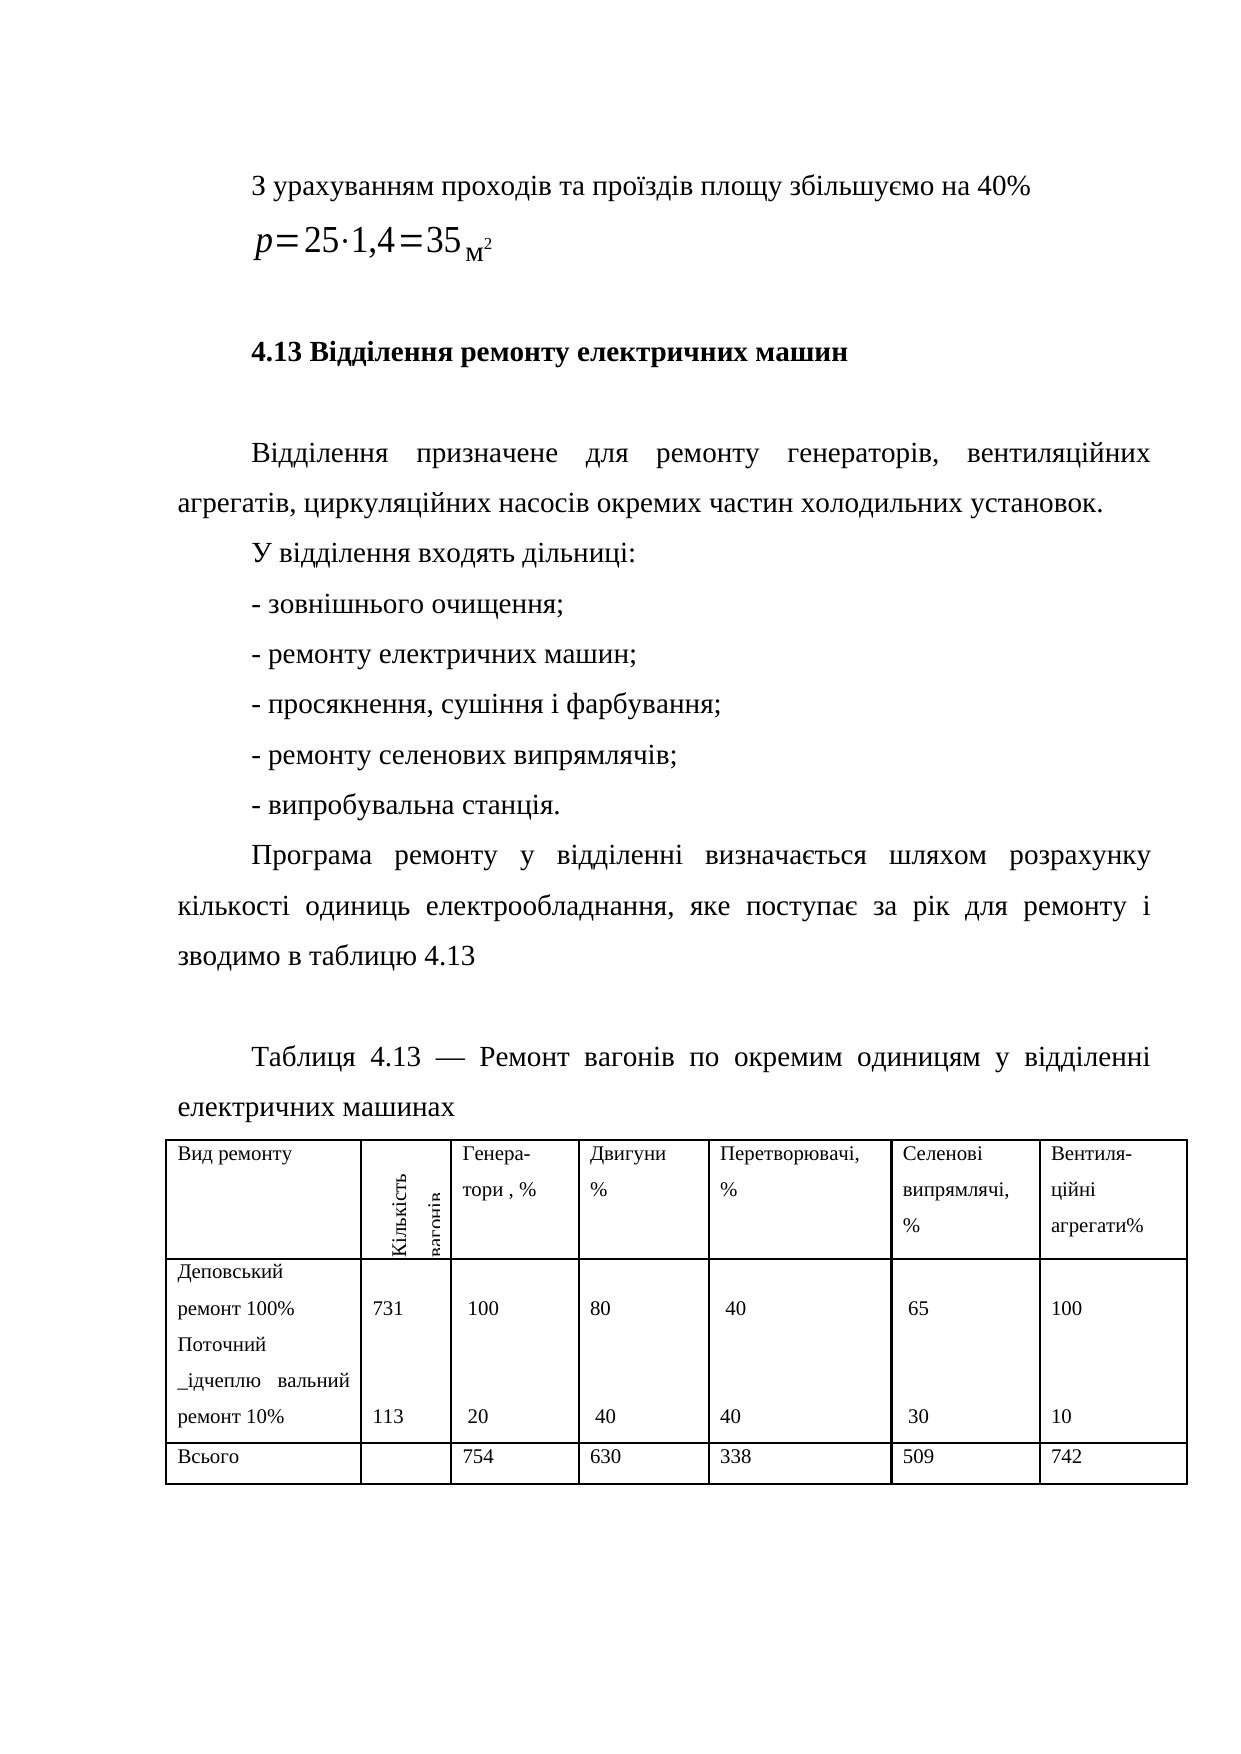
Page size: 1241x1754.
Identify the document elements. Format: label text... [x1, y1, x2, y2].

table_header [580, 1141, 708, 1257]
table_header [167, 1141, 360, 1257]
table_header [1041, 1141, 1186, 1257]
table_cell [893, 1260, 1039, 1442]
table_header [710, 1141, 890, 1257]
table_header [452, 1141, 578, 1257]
text 4.13 Відділення ремонту електричних машин [177, 334, 1152, 368]
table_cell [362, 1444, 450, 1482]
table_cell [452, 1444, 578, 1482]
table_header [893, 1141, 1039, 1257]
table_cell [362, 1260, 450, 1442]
text У відділення входять дільниці: [177, 536, 1152, 569]
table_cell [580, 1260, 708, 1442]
text З урахуванням проходів та проїздів площу збільшуємо на 40% [177, 168, 1152, 202]
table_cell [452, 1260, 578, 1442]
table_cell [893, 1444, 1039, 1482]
text Таблиця 4.13 ― Ремонт вагонів по окремим одиницям у відділенні електричних машинах [177, 1039, 1152, 1122]
text - випробувальна станція. [177, 787, 1152, 821]
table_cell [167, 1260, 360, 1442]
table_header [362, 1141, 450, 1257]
text Програма ремонту у відділенні визначається шляхом розрахунку кількості одиниць електрообладнання, яке поступає за рік для ремонту і зводимо в таблицю 4.13 [177, 837, 1152, 972]
text - зовнішнього очищення; [177, 586, 1152, 619]
text - ремонту електричних машин; [177, 636, 1152, 670]
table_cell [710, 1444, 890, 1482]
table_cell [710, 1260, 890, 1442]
text м2 [177, 219, 1152, 267]
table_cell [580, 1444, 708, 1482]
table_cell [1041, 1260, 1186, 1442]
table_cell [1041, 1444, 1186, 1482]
text Відділення призначене для ремонту генераторів, вентиляційних агрегатів, циркуляційних насосів окремих частин холодильних установок. [177, 435, 1152, 519]
text - просякнення, сушіння і фарбування; [177, 686, 1152, 720]
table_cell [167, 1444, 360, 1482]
text - ремонту селенових випрямлячів; [177, 737, 1152, 770]
